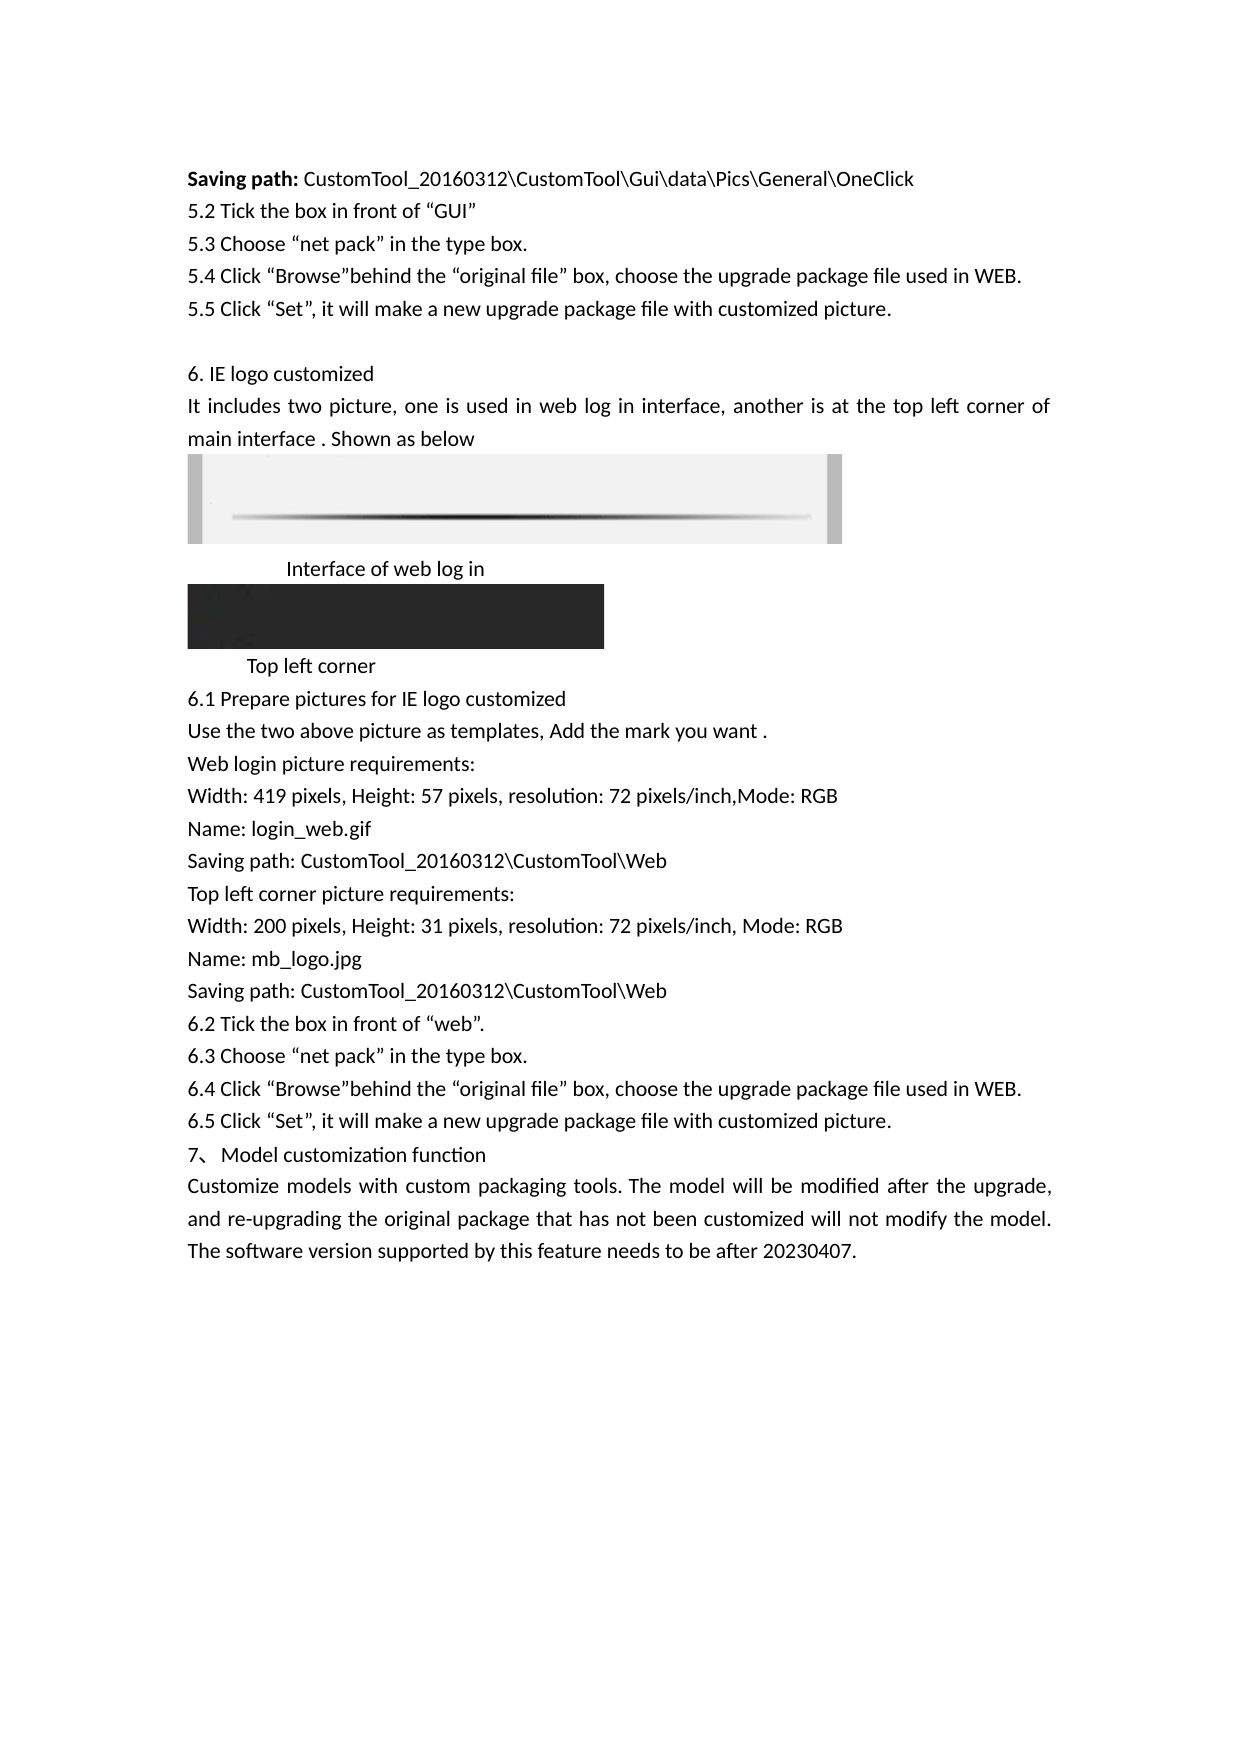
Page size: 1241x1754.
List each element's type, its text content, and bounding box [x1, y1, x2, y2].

list Interface of web log in [187, 552, 1053, 584]
list 6.1 Prepare pictures for IE logo customized [187, 682, 1053, 714]
list Top left corner picture requirements: [187, 877, 1053, 909]
text 5.3 Choose “net pack” in the type box. [187, 227, 1053, 259]
list Use the two above picture as templates, Add the mark you want . [187, 714, 1053, 747]
text 5.5 Click “Set”, it will make a new upgrade package file with customized picture. [187, 292, 1053, 324]
list Name: mb_logo.jpg [187, 942, 1053, 974]
list Width: 200 pixels, Height: 31 pixels, resolution: 72 pixels/inch, Mode: RGB [187, 909, 1053, 942]
list IE logo customized [187, 357, 1053, 389]
list Saving path: CustomTool_20160312\CustomTool\Web [187, 974, 1053, 1007]
text 5.4 Click “Browse”behind the “original file” box, choose the upgrade package file used in WEB. [187, 259, 1053, 292]
text 6.5 Click “Set”, it will make a new upgrade package file with customized picture. [187, 1104, 1053, 1137]
list 6.2 Tick the box in front of “web”. [187, 1007, 1053, 1039]
text Customize models with custom packaging tools. The model will be modified after the upgrade, and re-upgrading the original package that has not been customized will not modify the model. The software version supported by this feature needs to be after 20230407. [187, 1169, 1053, 1267]
list Name: login_web.gif [187, 812, 1053, 844]
picture [187, 584, 605, 649]
list Saving path: CustomTool_20160312\CustomTool\Gui\data\Pics\General\OneClick [187, 162, 1053, 194]
list Web login picture requirements: [187, 747, 1053, 779]
picture [187, 454, 843, 544]
list 5.2 Tick the box in front of “GUI” [187, 194, 1053, 227]
text 6.3 Choose “net pack” in the type box. [187, 1039, 1053, 1072]
list Top left corner [187, 649, 1053, 682]
list It includes two picture, one is used in web log in interface, another is at the top left corner of main interface . Shown as below [187, 389, 1053, 454]
list Saving path: CustomTool_20160312\CustomTool\Web [187, 844, 1053, 877]
list Width: 419 pixels, Height: 57 pixels, resolution: 72 pixels/inch,Mode: RGB [187, 779, 1053, 812]
text 7、Model customization function [187, 1137, 1053, 1169]
text 6.4 Click “Browse”behind the “original file” box, choose the upgrade package file used in WEB. [187, 1072, 1053, 1104]
